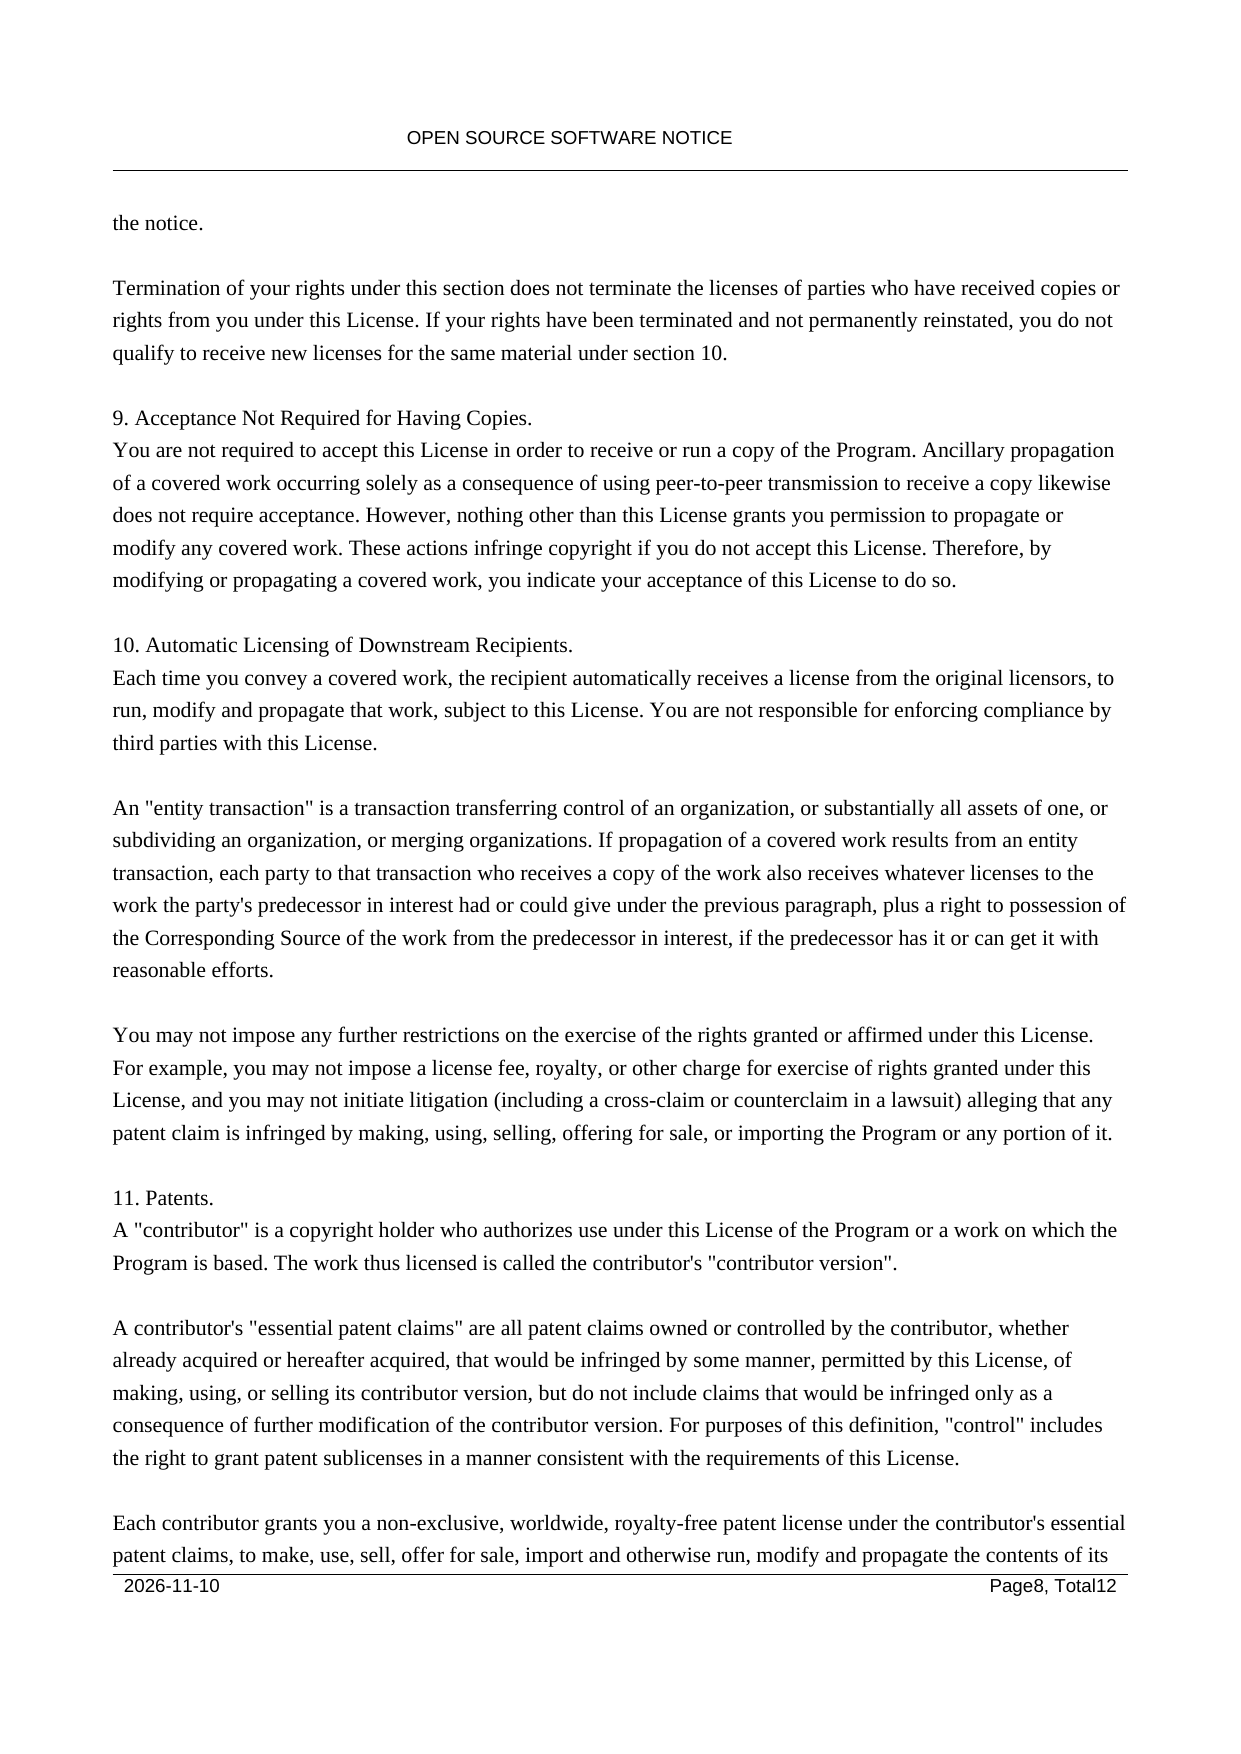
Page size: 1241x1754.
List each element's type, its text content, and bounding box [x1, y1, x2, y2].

text 10. Automatic Licensing of Downstream Recipients. [112, 629, 1128, 661]
text A contributor's "essential patent claims" are all patent claims owned or controlled by the contributor, whether already acquired or hereafter acquired, that would be infringed by some manner, permitted by this License, of making, using, or selling its contributor version, but do not include claims that would be infringed only as a consequence of further modification of the contributor version. For purposes of this definition, "control" includes the right to grant patent sublicenses in a manner consistent with the requirements of this License. [112, 1311, 1128, 1474]
text An "entity transaction" is a transaction transferring control of an organization, or substantially all assets of one, or subdividing an organization, or merging organizations. If propagation of a covered work results from an entity transaction, each party to that transaction who receives a copy of the work also receives whatever licenses to the work the party's predecessor in interest had or could give under the previous paragraph, plus a right to possession of the Corresponding Source of the work from the predecessor in interest, if the predecessor has it or can get it with reasonable efforts. [112, 791, 1128, 986]
text Each time you convey a covered work, the recipient automatically receives a license from the original licensors, to run, modify and propagate that work, subject to this License. You are not responsible for enforcing compliance by third parties with this License. [112, 661, 1128, 759]
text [112, 1506, 1128, 1571]
text Termination of your rights under this section does not terminate the licenses of parties who have received copies or rights from you under this License. If your rights have been terminated and not permanently reinstated, you do not qualify to receive new licenses for the same material under section 10. [112, 271, 1128, 369]
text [112, 206, 1128, 239]
text 11. Patents. [112, 1181, 1128, 1214]
text A "contributor" is a copyright holder who authorizes use under this License of the Program or a work on which the Program is based. The work thus licensed is called the contributor's "contributor version". [112, 1214, 1128, 1279]
text 9. Acceptance Not Required for Having Copies. [112, 401, 1128, 434]
text You are not required to accept this License in order to receive or run a copy of the Program. Ancillary propagation of a covered work occurring solely as a consequence of using peer-to-peer transmission to receive a copy likewise does not require acceptance. However, nothing other than this License grants you permission to propagate or modify any covered work. These actions infringe copyright if you do not accept this License. Therefore, by modifying or propagating a covered work, you indicate your acceptance of this License to do so. [112, 434, 1128, 596]
text You may not impose any further restrictions on the exercise of the rights granted or affirmed under this License. For example, you may not impose a license fee, royalty, or other charge for exercise of rights granted under this License, and you may not initiate litigation (including a cross-claim or counterclaim in a lawsuit) alleging that any patent claim is infringed by making, using, selling, offering for sale, or importing the Program or any portion of it. [112, 1019, 1128, 1149]
